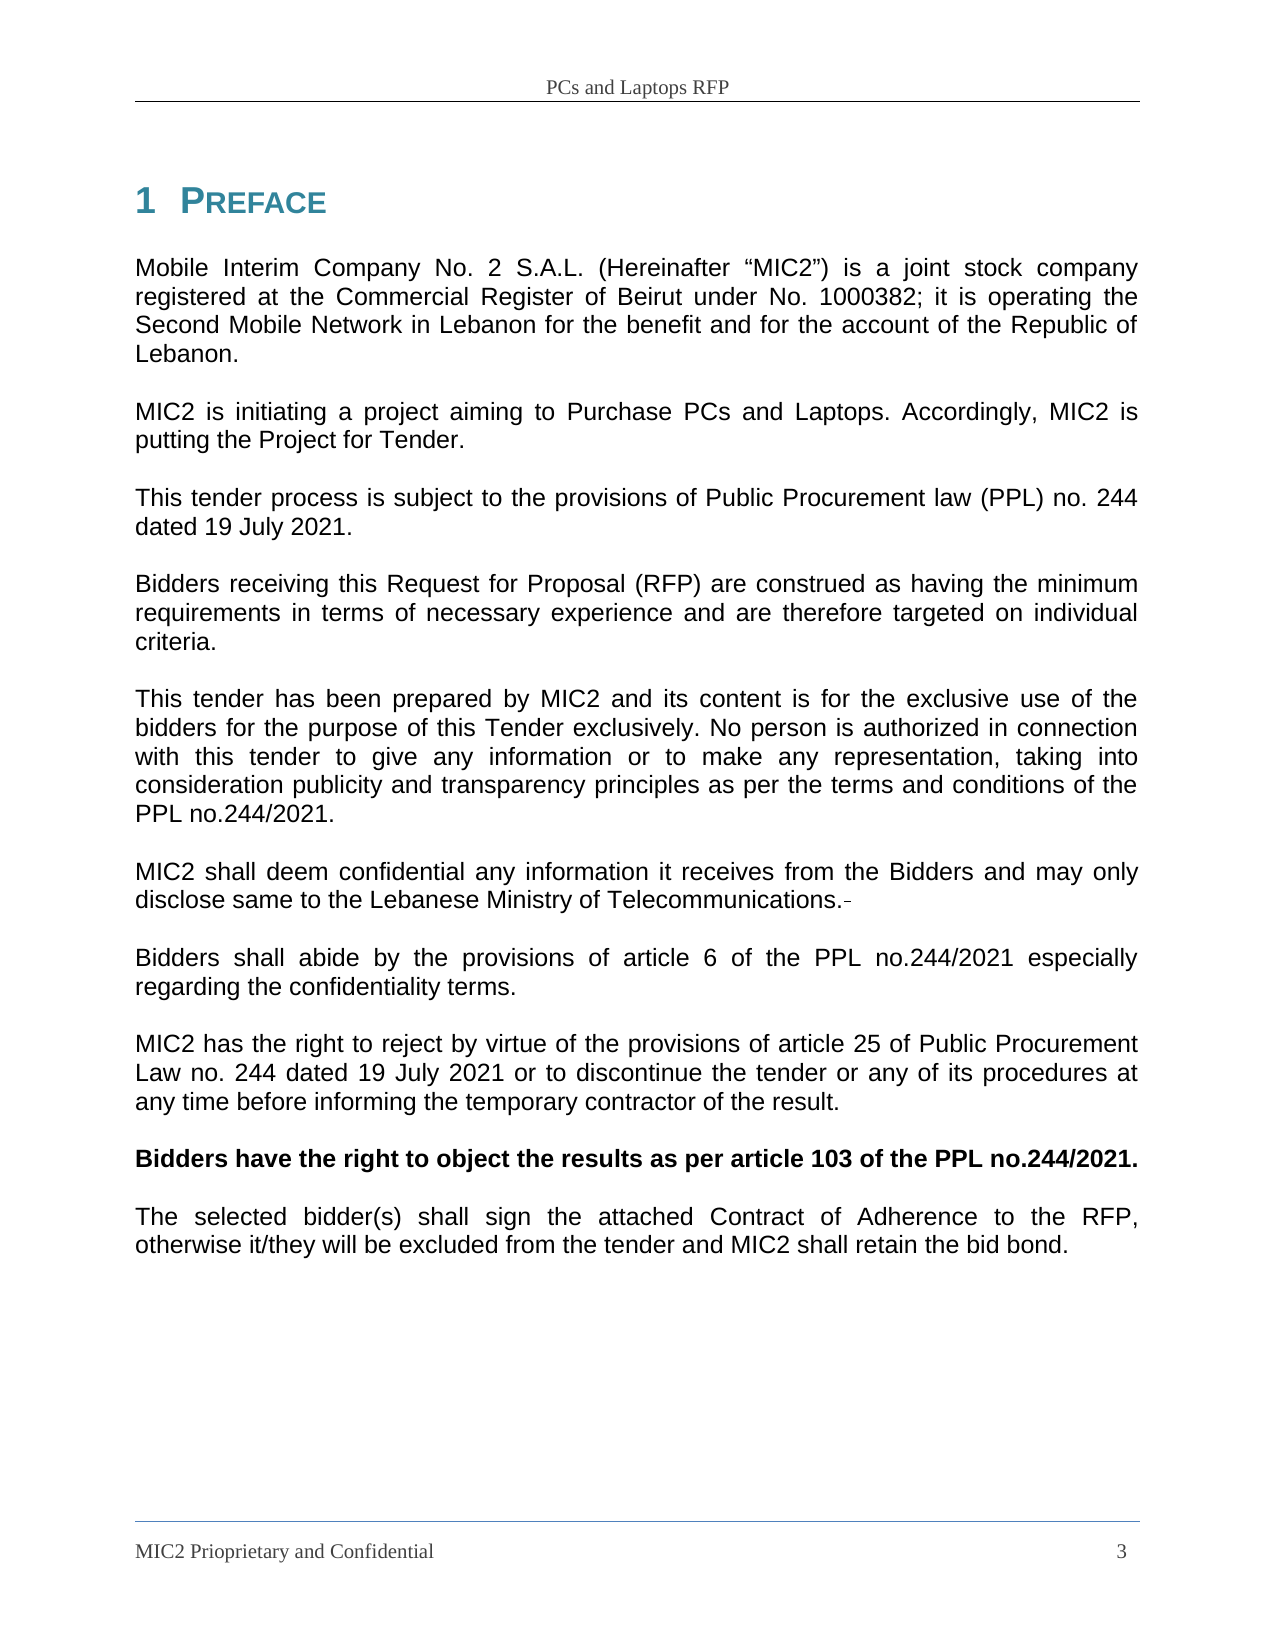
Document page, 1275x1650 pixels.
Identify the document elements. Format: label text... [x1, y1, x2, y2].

text The selected bidder(s) shall sign the attached Contract of Adherence to the RFP, otherwise it/they will be excluded from the tender and MIC2 shall retain the bid bond. [135, 1201, 1140, 1259]
text MIC2 is initiating a project aiming to Purchase PCs and Laptops. Accordingly, MIC2 is putting the Project for Tender. [135, 396, 1140, 454]
text Bidders shall abide by the provisions of article 6 of the PPL no.244/2021 especially regarding the confidentiality terms. [135, 943, 1140, 1000]
subtitle Preface [135, 178, 1140, 221]
text Mobile Interim Company No. 2 S.A.L. (Hereinafter “MIC2”) is a joint stock company registered at the Commercial Register of Beirut under No. 1000382; it is operating the Second Mobile Network in Lebanon for the benefit and for the account of the Republic of Lebanon. [135, 253, 1140, 368]
text Bidders have the right to object the results as per article 103 of the PPL no.244/2021. [135, 1144, 1140, 1173]
text This tender has been prepared by MIC2 and its content is for the exclusive use of the bidders for the purpose of this Tender exclusively. No person is authorized in connection with this tender to give any information or to make any representation, taking into consideration publicity and transparency principles as per the terms and conditions of the PPL no.244/2021. [135, 684, 1140, 828]
text MIC2 shall deem confidential any information it receives from the Bidders and may only disclose same to the Lebanese Ministry of Telecommunications. [135, 856, 1140, 914]
text This tender process is subject to the provisions of Public Procurement law (PPL) no. 244 dated 19 July 2021. [135, 483, 1140, 540]
text MIC2 has the right to reject by virtue of the provisions of article 25 of Public Procurement Law no. 244 dated 19 July 2021 or to discontinue the tender or any of its procedures at any time before informing the temporary contractor of the result. [135, 1029, 1140, 1115]
text Bidders receiving this Request for Proposal (RFP) are construed as having the minimum requirements in terms of necessary experience and are therefore targeted on individual criteria. [135, 569, 1140, 655]
